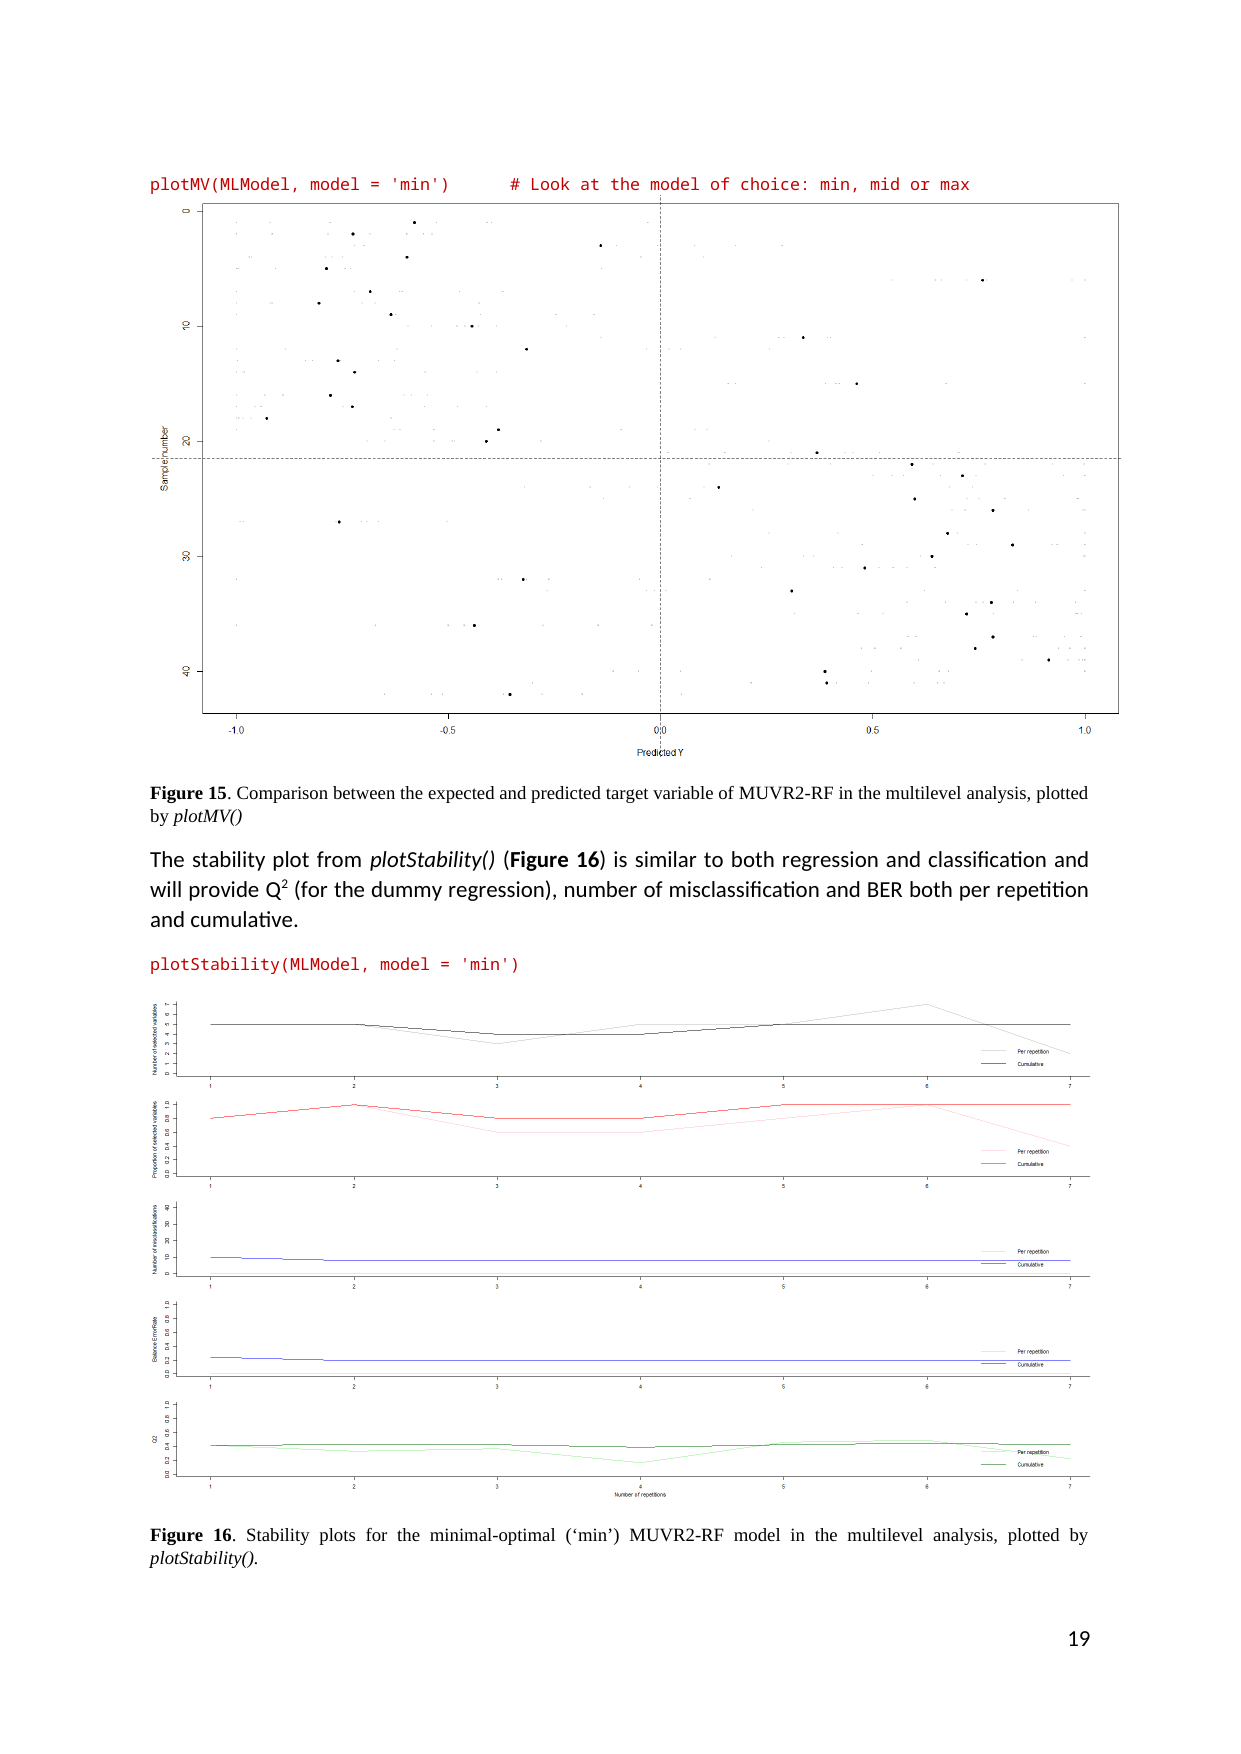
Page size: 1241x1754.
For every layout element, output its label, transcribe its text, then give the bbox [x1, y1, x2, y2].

text Figure 15. Comparison between the expected and predicted target variable of MUVR2-RF in the multilevel analysis, plotted by plotMV() [150, 782, 1090, 827]
text The stability plot from plotStability() (Figure 16) is similar to both regression and classification and will provide Q2 (for the dummy regression), number of misclassification and BER both per repetition and cumulative. [150, 845, 1090, 933]
text plotStability(MLModel, model = 'min') [150, 952, 1090, 975]
text plotMV(MLModel, model = 'min') # Look at the model of choice: min, mid or max [150, 150, 1090, 195]
picture [150, 1000, 1091, 1499]
text Figure 16. Stability plots for the minimal-optimal (‘min’) MUVR2-RF model in the multilevel analysis, plotted by plotStability(). [150, 1524, 1090, 1569]
picture [150, 195, 1123, 757]
